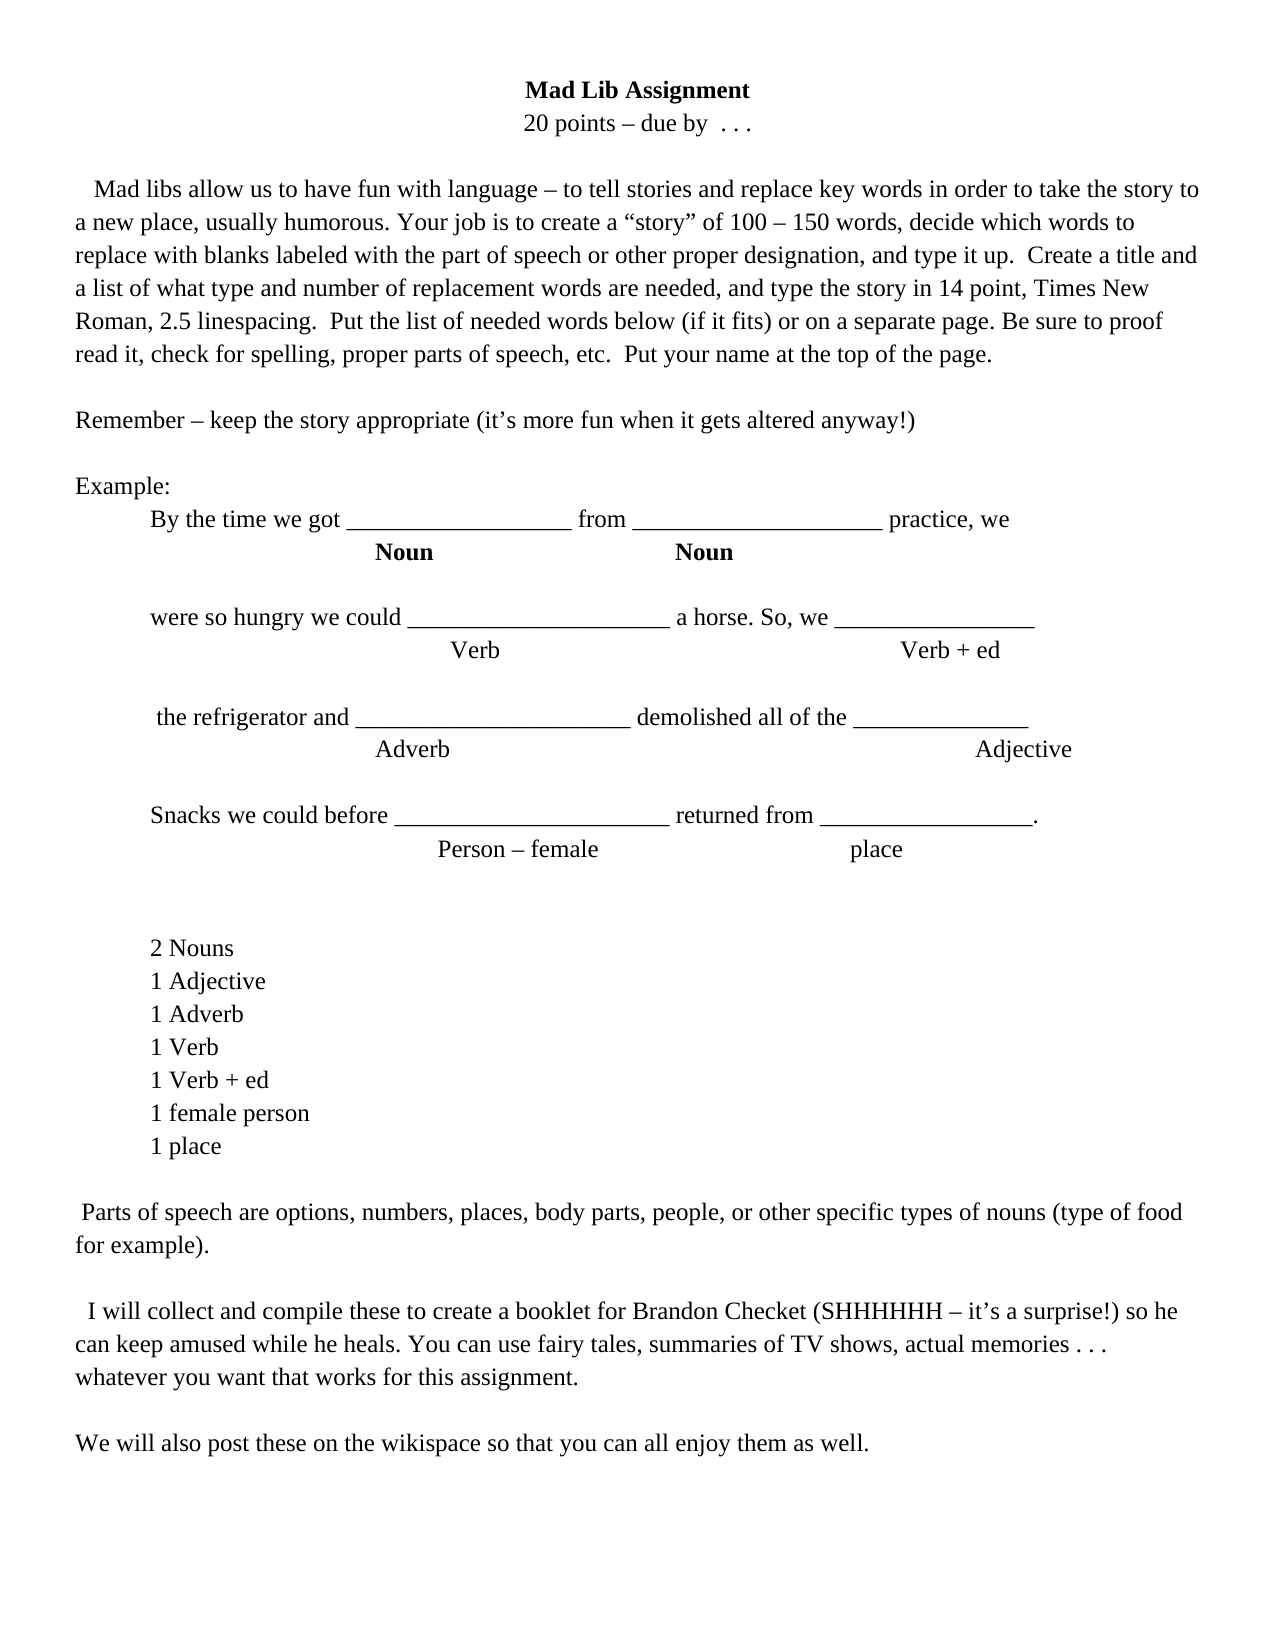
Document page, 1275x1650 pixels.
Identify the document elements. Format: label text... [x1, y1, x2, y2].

text We will also post these on the wikispace so that you can all enjoy them as well. [75, 1428, 1200, 1457]
text 1 Verb + ed [75, 1065, 1200, 1093]
text Mad Lib Assignment [75, 75, 1200, 104]
text Example: [75, 471, 1200, 500]
text 1 Adverb [75, 999, 1200, 1027]
text 1 Adjective [75, 966, 1200, 994]
text 1 Verb [75, 1032, 1200, 1061]
text Remember – keep the story appropriate (it’s more fun when it gets altered anyway!) [75, 405, 1200, 434]
text 1 place [75, 1131, 1200, 1159]
text 20 points – due by . . . [75, 108, 1200, 137]
text Parts of speech are options, numbers, places, body parts, people, or other specific types of nouns (type of food for example). [75, 1197, 1200, 1259]
text Mad libs allow us to have fun with language – to tell stories and replace key words in order to take the story to a new place, usually humorous. Your job is to create a “story” of 100 – 150 words, decide which words to replace with blanks labeled with the part of speech or other proper designation, and type it up. Create a title and a list of what type and number of replacement words are needed, and type the story in 14 point, Times New Roman, 2.5 linespacing. Put the list of needed words below (if it fits) or on a separate page. Be sure to proof read it, check for spelling, proper parts of speech, etc. Put your name at the top of the page. [75, 174, 1200, 368]
text Noun Noun [75, 537, 1200, 566]
text By the time we got __________________ from ____________________ practice, we [75, 504, 1200, 533]
text 2 Nouns [75, 933, 1200, 961]
text 1 female person [75, 1098, 1200, 1127]
text Adverb Adjective [75, 734, 1200, 763]
text I will collect and compile these to create a booklet for Brandon Checket (SHHHHHH – it’s a surprise!) so he can keep amused while he heals. You can use fairy tales, summaries of TV shows, actual memories . . . whatever you want that works for this assignment. [75, 1296, 1200, 1391]
text Person – female place [75, 834, 1200, 862]
text Snacks we could before ______________________ returned from _________________. [75, 801, 1200, 829]
text the refrigerator and ______________________ demolished all of the ______________ [75, 702, 1200, 730]
text Verb Verb + ed [75, 636, 1200, 664]
text were so hungry we could _____________________ a horse. So, we ________________ [75, 602, 1200, 631]
